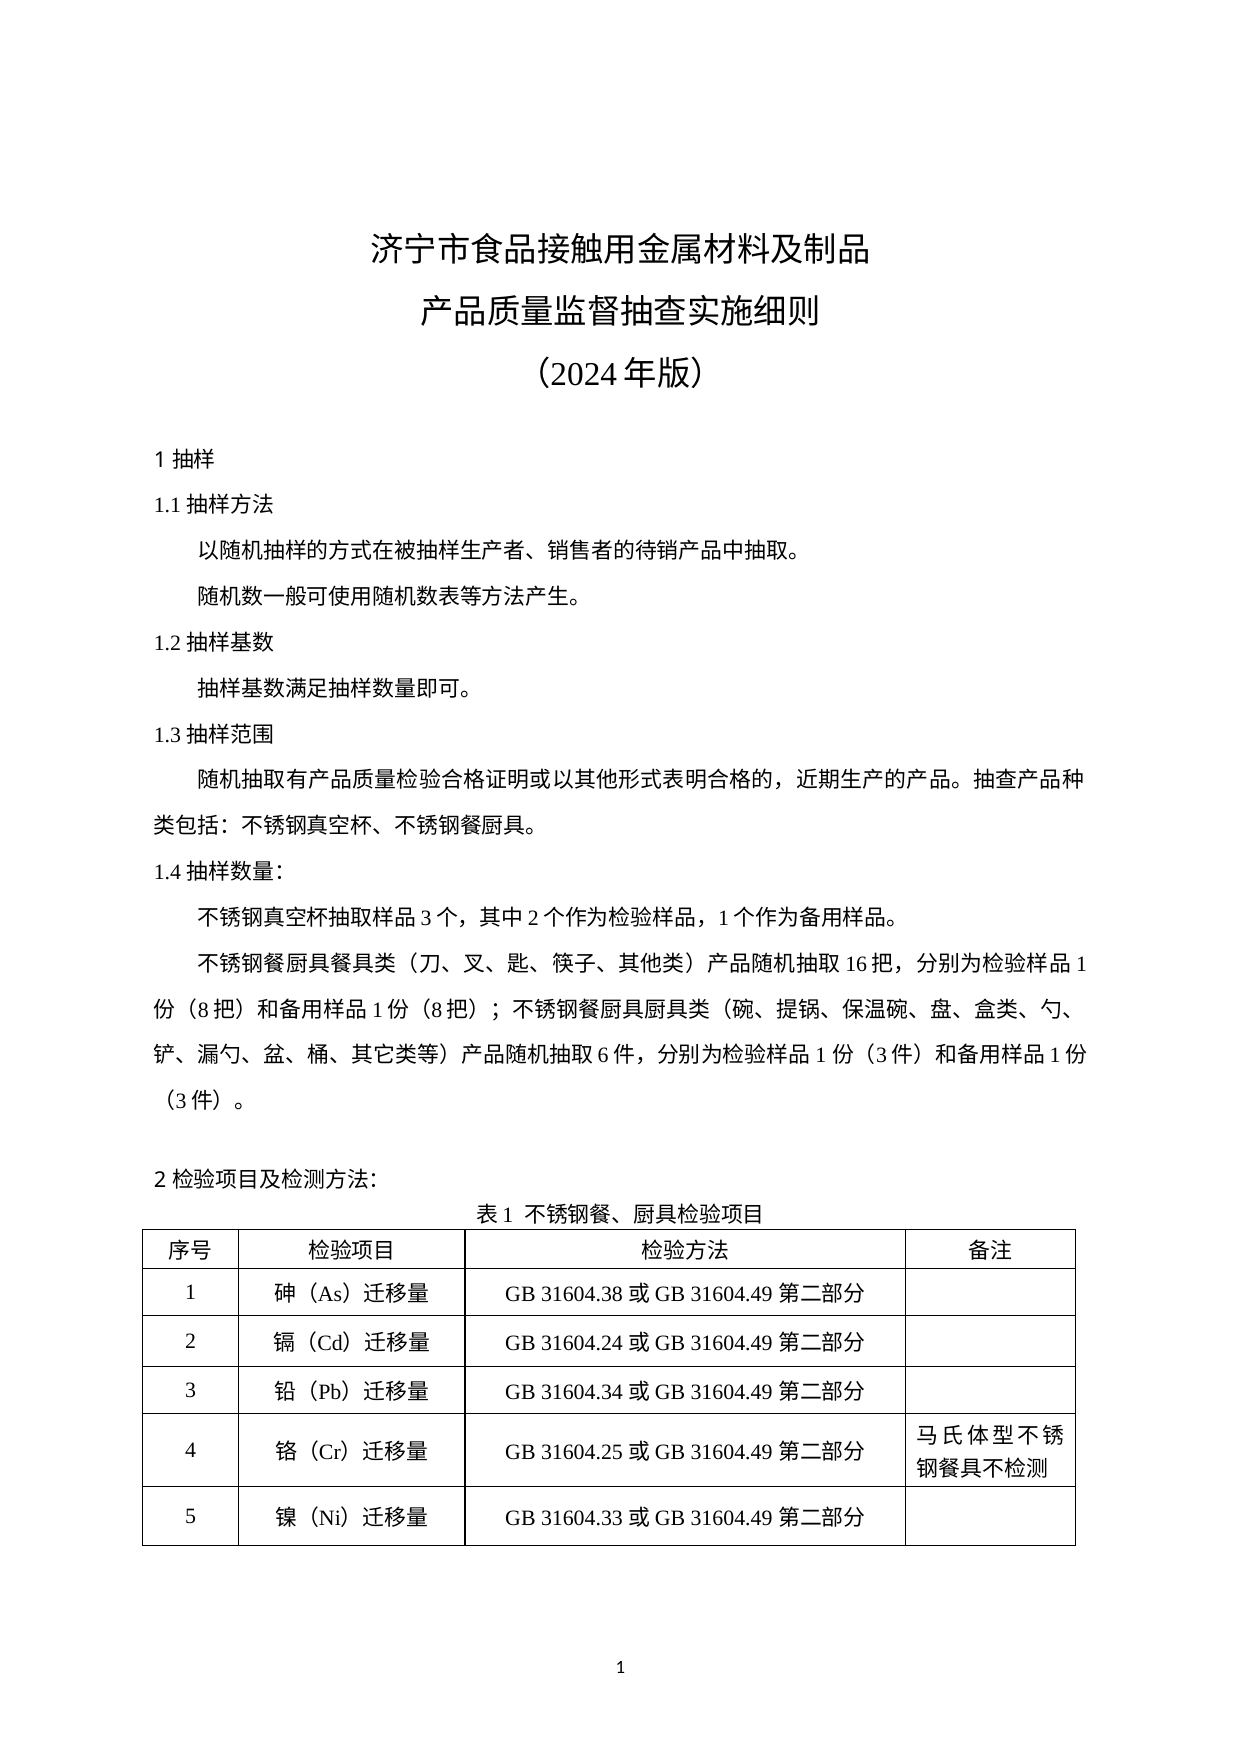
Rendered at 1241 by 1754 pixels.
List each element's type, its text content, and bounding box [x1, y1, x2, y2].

table_header 检验方法 [466, 1230, 905, 1268]
table_cell 2 [143, 1316, 238, 1366]
text 济宁市食品接触用金属材料及制品 [153, 212, 1087, 274]
table_cell 4 [143, 1414, 238, 1486]
table_cell [906, 1487, 1075, 1545]
text 随机数一般可使用随机数表等方法产生。 [153, 568, 1087, 614]
text 产品质量监督抽查实施细则 [153, 274, 1087, 336]
text 以随机抽样的方式在被抽样生产者、销售者的待销产品中抽取。 [153, 522, 1087, 568]
table_header 序号 [143, 1230, 238, 1268]
table_cell GB 31604.34 或GB 31604.49 第二部分 [466, 1367, 905, 1413]
table_cell 3 [143, 1367, 238, 1413]
table_cell 镍（Ni）迁移量 [239, 1487, 464, 1545]
text 1.4 抽样数量： [153, 843, 1087, 889]
table_cell GB 31604.38 或GB 31604.49 第二部分 [466, 1269, 905, 1315]
table_cell [906, 1269, 1075, 1315]
text 2 检验项目及检测方法： [153, 1150, 1087, 1196]
table_cell 5 [143, 1487, 238, 1545]
table_cell 砷（As）迁移量 [239, 1269, 464, 1315]
table_cell [906, 1367, 1075, 1413]
table_cell GB 31604.24 或GB 31604.49 第二部分 [466, 1316, 905, 1366]
text 不锈钢真空杯抽取样品3个，其中2个作为检验样品，1个作为备用样品。 [153, 889, 1087, 934]
text 1 抽样 [153, 430, 1087, 476]
table_header 备注 [906, 1230, 1075, 1268]
table_cell GB 31604.33 或GB 31604.49 第二部分 [466, 1487, 905, 1545]
table_cell [906, 1316, 1075, 1366]
table_header 检验项目 [239, 1230, 464, 1268]
table_cell 铬（Cr）迁移量 [239, 1414, 464, 1486]
table_cell 镉（Cd）迁移量 [239, 1316, 464, 1366]
text 随机抽取有产品质量检验合格证明或以其他形式表明合格的，近期生产的产品。抽查产品种类包括：不锈钢真空杯、不锈钢餐厨具。 [153, 751, 1087, 843]
text 抽样基数满足抽样数量即可。 [153, 659, 1087, 705]
table_cell 铅（Pb）迁移量 [239, 1367, 464, 1413]
text （2024年版） [153, 336, 1087, 398]
text 1.3 抽样范围 [153, 705, 1087, 751]
text 表1 不锈钢餐、厨具检验项目 [153, 1196, 1087, 1229]
text 1.2 抽样基数 [153, 614, 1087, 659]
text 不锈钢餐厨具餐具类（刀、叉、匙、筷子、其他类）产品随机抽取16把，分别为检验样品1 份（8把）和备用样品1份（8把）；不锈钢餐厨具厨具类（碗、提锅、保温碗、盘、盒类、勺、铲、漏勺、盆、桶、其它类等）产品随机抽取6件，分别为检验样品1 份（3件）和备用样品1份（3件）。 [153, 934, 1087, 1118]
text 1.1 抽样方法 [153, 476, 1087, 522]
table_cell 马氏体型不锈钢餐具不检测 [906, 1414, 1075, 1486]
table_cell 1 [143, 1269, 238, 1315]
table_cell GB 31604.25 或GB 31604.49 第二部分 [466, 1414, 905, 1486]
